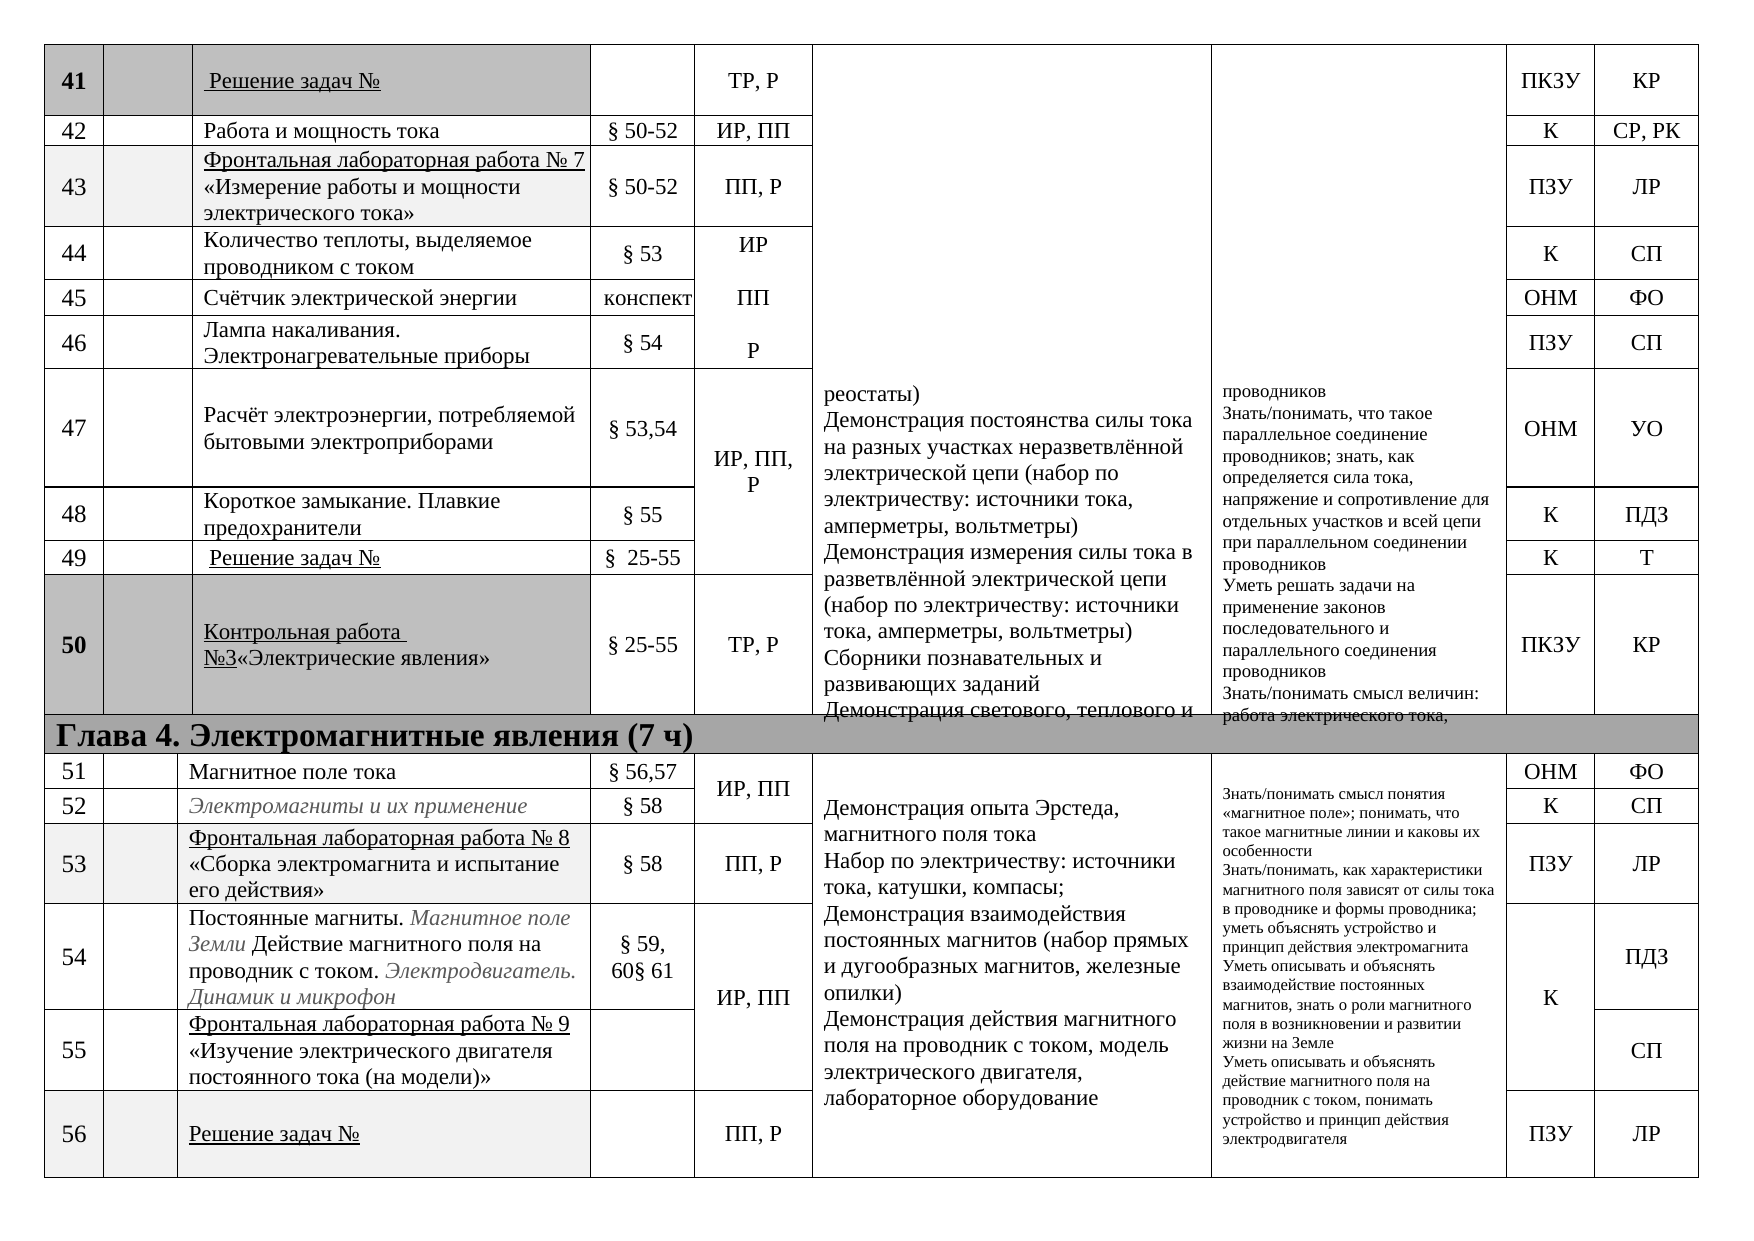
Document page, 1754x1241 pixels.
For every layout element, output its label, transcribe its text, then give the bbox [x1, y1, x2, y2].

table_cell Решение задач № [193, 45, 590, 115]
table_cell § 59, 60§ 61 [591, 904, 694, 1009]
table_cell [591, 1010, 694, 1089]
table_cell [104, 146, 192, 226]
table_cell 55 [45, 1010, 103, 1089]
table_cell 44 [45, 227, 103, 279]
table_cell ЛР [1595, 824, 1698, 903]
table_cell ПЗУ [1507, 1091, 1594, 1177]
table_cell Счётчик электрической энергии [193, 280, 590, 314]
table_cell Постоянные магниты. Магнитное поле Земли Действие магнитного поля на проводник с током. Электродвигатель. Динамик и микрофон [178, 904, 590, 1009]
table_cell ОНМ [1507, 369, 1594, 486]
table_cell 50 [45, 575, 103, 714]
table_cell [104, 280, 192, 314]
table_cell [591, 45, 694, 115]
table_cell ТР, Р [695, 45, 812, 115]
table_cell ИР, ПП [695, 754, 812, 823]
table_cell 46 [45, 316, 103, 368]
table_cell § 54 [591, 316, 694, 368]
table_cell К [1507, 904, 1594, 1089]
table_cell СП [1595, 316, 1698, 368]
table_cell К [1507, 541, 1594, 573]
table_cell ПЗУ [1507, 316, 1594, 368]
table_cell [104, 1010, 177, 1089]
table_cell КР [1595, 575, 1698, 714]
table_cell § 53 [591, 227, 694, 279]
table_cell ПП, Р [695, 824, 812, 903]
table_cell 53 [45, 824, 103, 903]
table_cell КР [1595, 45, 1698, 115]
table_cell Решение задач № [178, 1091, 590, 1177]
table_cell 54 [45, 904, 103, 1009]
table_cell 51 [45, 754, 103, 787]
table_cell [104, 369, 192, 486]
table_cell СП [1595, 789, 1698, 823]
table_cell ПП, Р [695, 146, 812, 226]
table_cell [104, 227, 192, 279]
table_cell ПДЗ [1595, 488, 1698, 540]
table_cell ПЗУ [1507, 146, 1594, 226]
table_cell § 50-52 [591, 146, 694, 226]
table_cell Знать/понимать смысл понятия «магнитное поле»; понимать, что такое магнитные линии и каковы их особенности Знать/понимать, как характеристики магнитного поля зависят от силы тока в проводнике и формы проводника; уметь объяснять устройство и принцип действия электромагнита Уметь описывать и объяснять взаимодействие постоянных магнитов, знать о роли магнитного поля в возникновении и развитии жизни на Земле Уметь описывать и объяснять действие магнитного поля на проводник с током, понимать устройство и принцип действия электродвигателя Уметь применять полученные знания при решении задач на применение изученных физических законов [1212, 754, 1506, 1177]
table_cell К [1507, 227, 1594, 279]
table_cell ОНМ [1507, 754, 1594, 787]
table_cell [104, 575, 192, 714]
table_cell Т [1595, 541, 1698, 573]
table_cell Магнитное поле тока [178, 754, 590, 787]
table_cell Расчёт электроэнергии, потребляемой бытовыми электроприборами [193, 369, 590, 486]
table_cell [104, 316, 192, 368]
table_cell [104, 789, 177, 823]
table_cell ЛР [1595, 146, 1698, 226]
table_cell [104, 488, 192, 540]
table_cell 43 [45, 146, 103, 226]
table_cell ФО [1595, 754, 1698, 787]
table_cell [104, 45, 192, 115]
table_cell конспект [591, 280, 694, 314]
table_cell Фронтальная лабораторная работа № 8 «Сборка электромагнита и испытание его действия» [178, 824, 590, 903]
table_cell Демонстрация опыта Эрстеда, магнитного поля тока Набор по электричеству: источники тока, катушки, компасы; Демонстрация взаимодействия постоянных магнитов (набор прямых и дугообразных магнитов, железные опилки) Демонстрация действия магнитного поля на проводник с током, модель электрического двигателя, лабораторное оборудование Контрольно-измерительные материалы по данной теме [813, 754, 1211, 1177]
table_cell 48 [45, 488, 103, 540]
table_cell 41 [45, 45, 103, 115]
table_cell [104, 1091, 177, 1177]
table_cell ПП, Р [695, 1091, 812, 1177]
table_cell 52 [45, 789, 103, 823]
table_cell Электромагниты и их применение [178, 789, 590, 823]
table_cell § 50-52 [591, 116, 694, 145]
table_cell [104, 754, 177, 787]
table_cell СР, РК [1595, 116, 1698, 145]
table_cell § 58 [591, 824, 694, 903]
table_cell ПДЗ [1595, 904, 1698, 1009]
table_cell ИР ПП Р [695, 227, 812, 368]
table_cell ФО [1595, 280, 1698, 314]
table_cell К [1507, 789, 1594, 823]
table_cell 47 [45, 369, 103, 486]
table_cell 42 [45, 116, 103, 145]
table_cell К [1507, 116, 1594, 145]
table_cell 45 [45, 280, 103, 314]
table_cell [104, 116, 192, 145]
table_cell ИР, ПП, Р [695, 369, 812, 573]
table_cell Лампа накаливания. Электронагревательные приборы [193, 316, 590, 368]
table_cell СП [1595, 1010, 1698, 1089]
table_cell [104, 541, 192, 573]
table_cell ТР, Р [695, 575, 812, 714]
table_cell К [1507, 488, 1594, 540]
table_cell § 53,54 [591, 369, 694, 486]
table_cell Контрольная работа №3«Электрические явления» [193, 575, 590, 714]
table_cell § 56,57 [591, 754, 694, 787]
table_cell ПКЗУ [1507, 45, 1594, 115]
table_cell 56 [45, 1091, 103, 1177]
table_cell ПКЗУ [1507, 575, 1594, 714]
table_cell § 55 [591, 488, 694, 540]
table_cell § 25-55 [591, 575, 694, 714]
table_cell Фронтальная лабораторная работа № 9 «Изучение электрического двигателя постоянного тока (на модели)» [178, 1010, 590, 1089]
table_cell § 25-55 [591, 541, 694, 573]
table_cell ОНМ [1507, 280, 1594, 314]
table_cell УО [1595, 369, 1698, 486]
table_cell [591, 1091, 694, 1177]
table_cell Короткое замыкание. Плавкие предохранители [193, 488, 590, 540]
table_cell Фронтальная лабораторная работа № 7 «Измерение работы и мощности электрического тока» [193, 146, 590, 226]
table_cell ЛР [1595, 1091, 1698, 1177]
table_cell ПЗУ [1507, 824, 1594, 903]
table_cell СП [1595, 227, 1698, 279]
table_cell ИР, ПП [695, 904, 812, 1089]
table_cell Глава 4. Электромагнитные явления (7 ч) [45, 715, 1698, 753]
table_cell Работа и мощность тока [193, 116, 590, 145]
table_cell ИР, ПП [695, 116, 812, 145]
table_cell [104, 824, 177, 903]
table_cell § 58 [591, 789, 694, 823]
table_cell Решение задач № [193, 541, 590, 573]
table_cell [104, 904, 177, 1009]
table_cell Количество теплоты, выделяемое проводником с током [193, 227, 590, 279]
table_cell 49 [45, 541, 103, 573]
